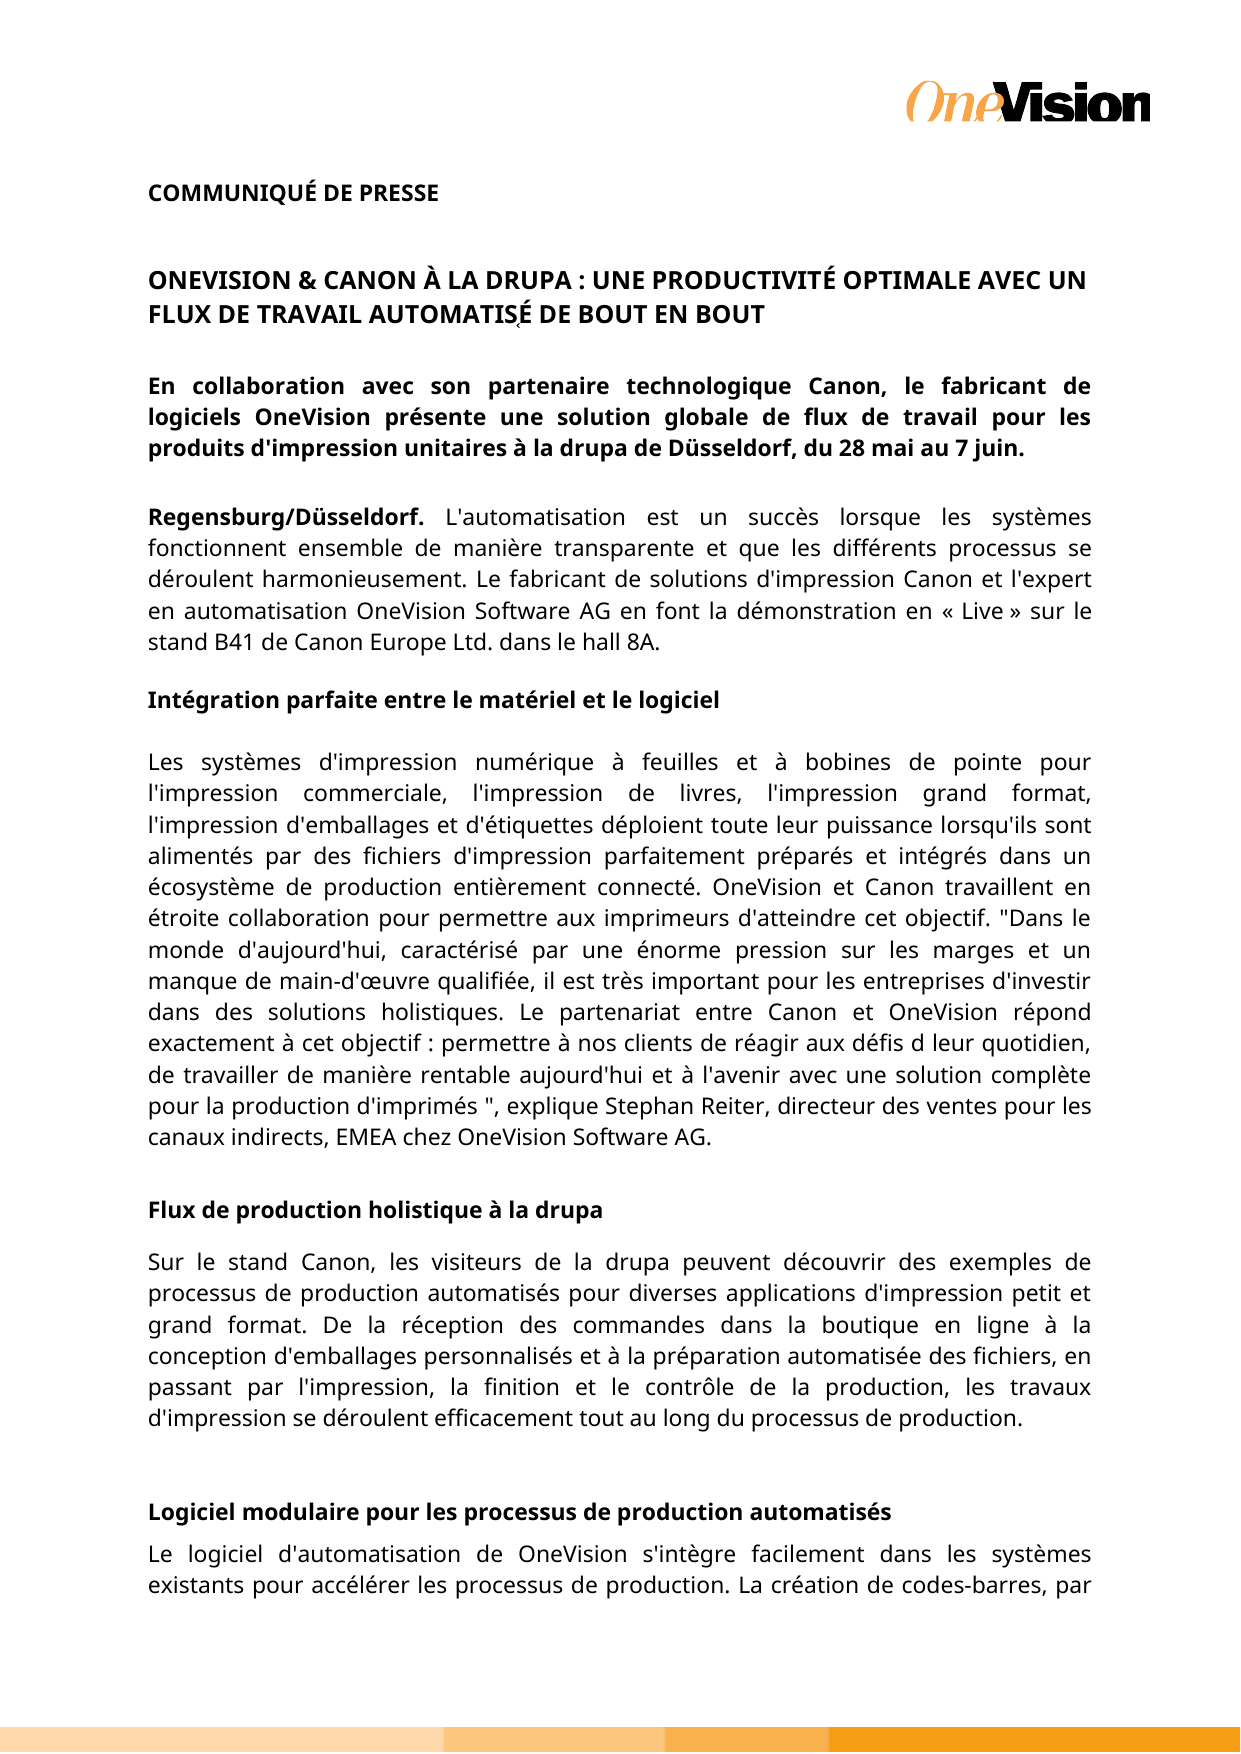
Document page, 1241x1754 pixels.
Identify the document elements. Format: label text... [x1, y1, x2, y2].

picture [0, 1727, 1241, 1752]
text Flux de production holistique à la drupa [148, 1194, 1092, 1225]
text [148, 1538, 1092, 1600]
text ONEVISION & CANON À LA DRUPA : UNE PRODUCTIVITÉ OPTIMALE AVEC UN FLUX DE TRAVAIL AUTOMATIS֤É DE BOUT EN BOUT [148, 263, 1092, 359]
text Intégration parfaite entre le matériel et le logiciel [148, 683, 1092, 715]
text Logiciel modulaire pour les processus de production automatisés [148, 1496, 1092, 1527]
text Sur le stand Canon, les visiteurs de la drupa peuvent découvrir des exemples de processus de production automatisés pour diverses applications d'impression petit et grand format. De la réception des commandes dans la boutique en ligne à la conception d'emballages personnalisés et à la préparation automatisée des fichiers, en passant par l'impression, la finition et le contrôle de la production, les travaux d'impression se déroulent efficacement tout au long du processus de production. [148, 1246, 1092, 1433]
text Les systèmes d'impression numérique à feuilles et à bobines de pointe pour l'impression commerciale, l'impression de livres, l'impression grand format, l'impression d'emballages et d'étiquettes déploient toute leur puissance lorsqu'ils sont alimentés par des fichiers d'impression parfaitement préparés et intégrés dans un écosystème de production entièrement connecté. OneVision et Canon travaillent en étroite collaboration pour permettre aux imprimeurs d'atteindre cet objectif. "Dans le monde d'aujourd'hui, caractérisé par une énorme pression sur les marges et un manque de main-d'œuvre qualifiée, il est très important pour les entreprises d'investir dans des solutions holistiques. Le partenariat entre Canon et OneVision répond exactement à cet objectif : permettre à nos clients de réagir aux défis d leur quotidien, de travailler de manière rentable aujourd'hui et à l'avenir avec une solution complète pour la production d'imprimés ", explique Stephan Reiter, directeur des ventes pour les canaux indirects, EMEA chez OneVision Software AG. [148, 746, 1092, 1152]
text COMMUNIQUÉ DE PRESSE [148, 177, 1092, 208]
text En collaboration avec son partenaire technologique Canon, le fabricant de logiciels OneVision présente une solution globale de flux de travail pour les produits d'impression unitaires à la drupa de Düsseldorf, du 28 mai au 7 juin. [148, 370, 1092, 463]
picture [906, 80, 1150, 122]
text Regensburg/Düsseldorf. L'automatisation est un succès lorsque les systèmes fonctionnent ensemble de manière transparente et que les différents processus se déroulent harmonieusement. Le fabricant de solutions d'impression Canon et l'expert en automatisation OneVision Software AG en font la démonstration en « Live » sur le stand B41 de Canon Europe Ltd. dans le hall 8A. [148, 501, 1092, 657]
